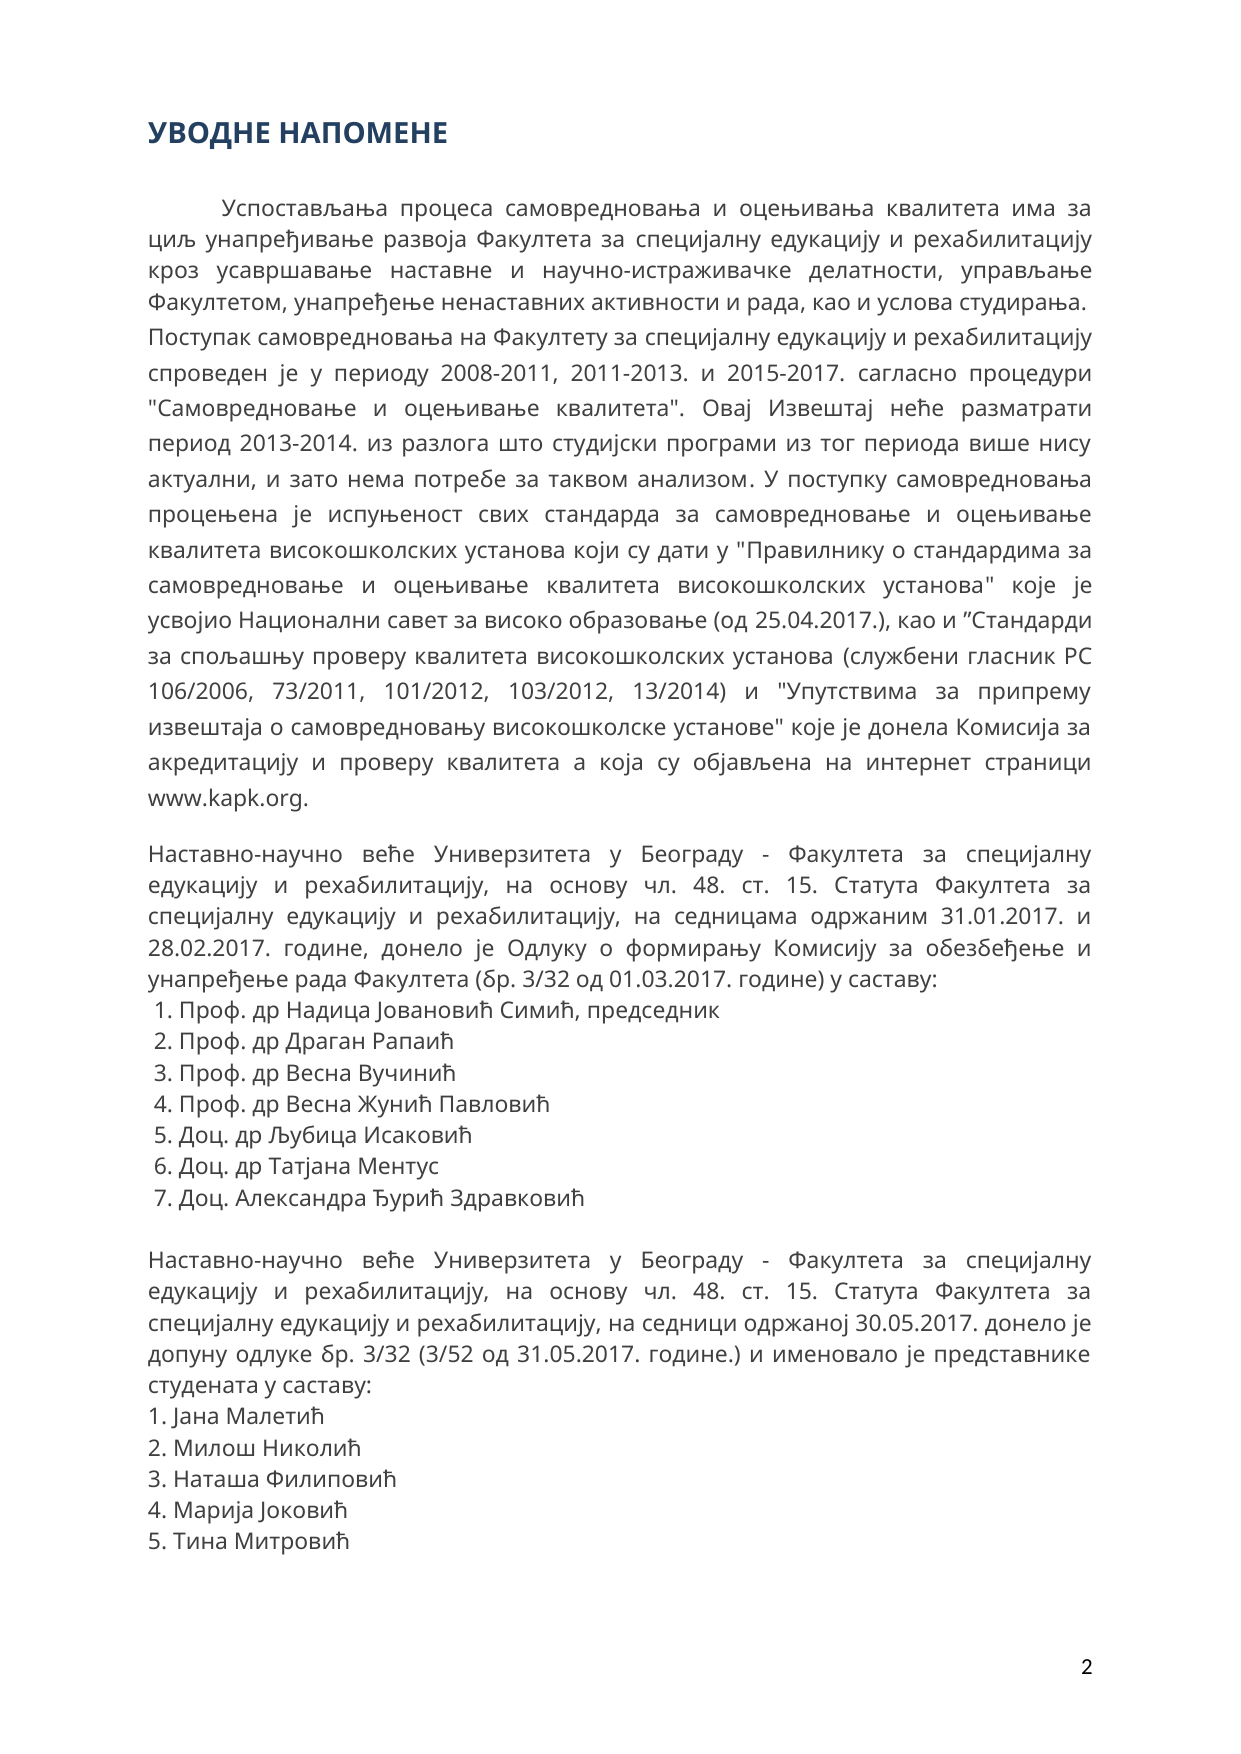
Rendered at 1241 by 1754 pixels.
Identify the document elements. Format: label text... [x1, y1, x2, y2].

text 4. Марија Јоковић [148, 1494, 1092, 1525]
text Успостављања процеса самовредновања и оцењивања квалитета има за циљ унапређивање развоја Факултета за специјалну едукацију и рехабилитацију кроз усавршавање наставне и научно-истраживачке делатности, управљање Факултетом, унапређење ненаставних активности и рада, као и услова студирања. [148, 192, 1092, 317]
text УВОДНЕ НАПОМЕНЕ [148, 112, 1092, 152]
text 3. Наташа Филиповић [148, 1463, 1092, 1494]
text 4. Проф. др Весна Жунић Павловић [148, 1088, 1092, 1119]
text 1. Јана Малетић [148, 1400, 1092, 1431]
text 2. Милош Николић [148, 1431, 1092, 1463]
text Наставно-научно веће Универзитета у Београду - Факултета за специјалну едукацију и рехабилитацију, на основу чл. 48. ст. 15. Статута Факултета за специјалну едукацију и рехабилитацију, на седници одржаној 30.05.2017. донело је допуну одлуке бр. 3/32 (3/52 од 31.05.2017. године.) и именовало је представнике студената у саставу: [148, 1244, 1092, 1400]
text 1. Проф. др Надица Јовановић Симић, председник [148, 994, 1092, 1025]
text 5. Тина Митровић [148, 1525, 1092, 1556]
text 7. Доц. Александра Ђурић Здравковић [148, 1181, 1092, 1213]
text 6. Доц. др Татјана Ментус [148, 1150, 1092, 1181]
text 3. Проф. др Весна Вучинић [148, 1056, 1092, 1088]
text 2. Проф. др Драган Рапаић [148, 1025, 1092, 1056]
text Поступак самовредновања на Факултету за специјалну едукацију и рехабилитацију спроведен је у периоду 2008-2011, 2011-2013. и 2015-2017. сагласно процедури "Самовредновање и оцењивање квалитета". Овај Извештај неће разматрати период 2013-2014. из разлога што студијски програми из тог периода више нису актуални, и зато нема потребе за таквом анализом. У поступку самовредновања процењена је испуњеност свих стандарда за самовредновање и оцењивање квалитета високошколских установа који су дати у "Правилнику о стандардима за самовредновање и оцењивање квалитета високошколских установа" које је усвојио Национални савет за високо образовање (од 25.04.2017.), као и ”Стандарди за спољашњу проверу квалитета високошколских установа (службени гласник РС 106/2006, 73/2011, 101/2012, 103/2012, 13/2014) и "Упутствима за припрему извештаја о самовредновању високошколске установе" које је донела Комисија за акредитацију и проверу квалитета а која су објављена на интернет страници www.kapk.org. [148, 317, 1092, 813]
text 5. Доц. др Љубица Исаковић [148, 1119, 1092, 1150]
text Наставно-научно веће Универзитета у Београду - Факултета за специјалну едукацију и рехабилитацију, на основу чл. 48. ст. 15. Статута Факултета за специјалну едукацију и рехабилитацију, на седницама одржаним 31.01.2017. и 28.02.2017. године, донело је Oдлуку о формирању Комисију за обезбеђење и унапређење рада Факултета (бр. 3/32 од 01.03.2017. године) у саставу: [148, 838, 1092, 994]
